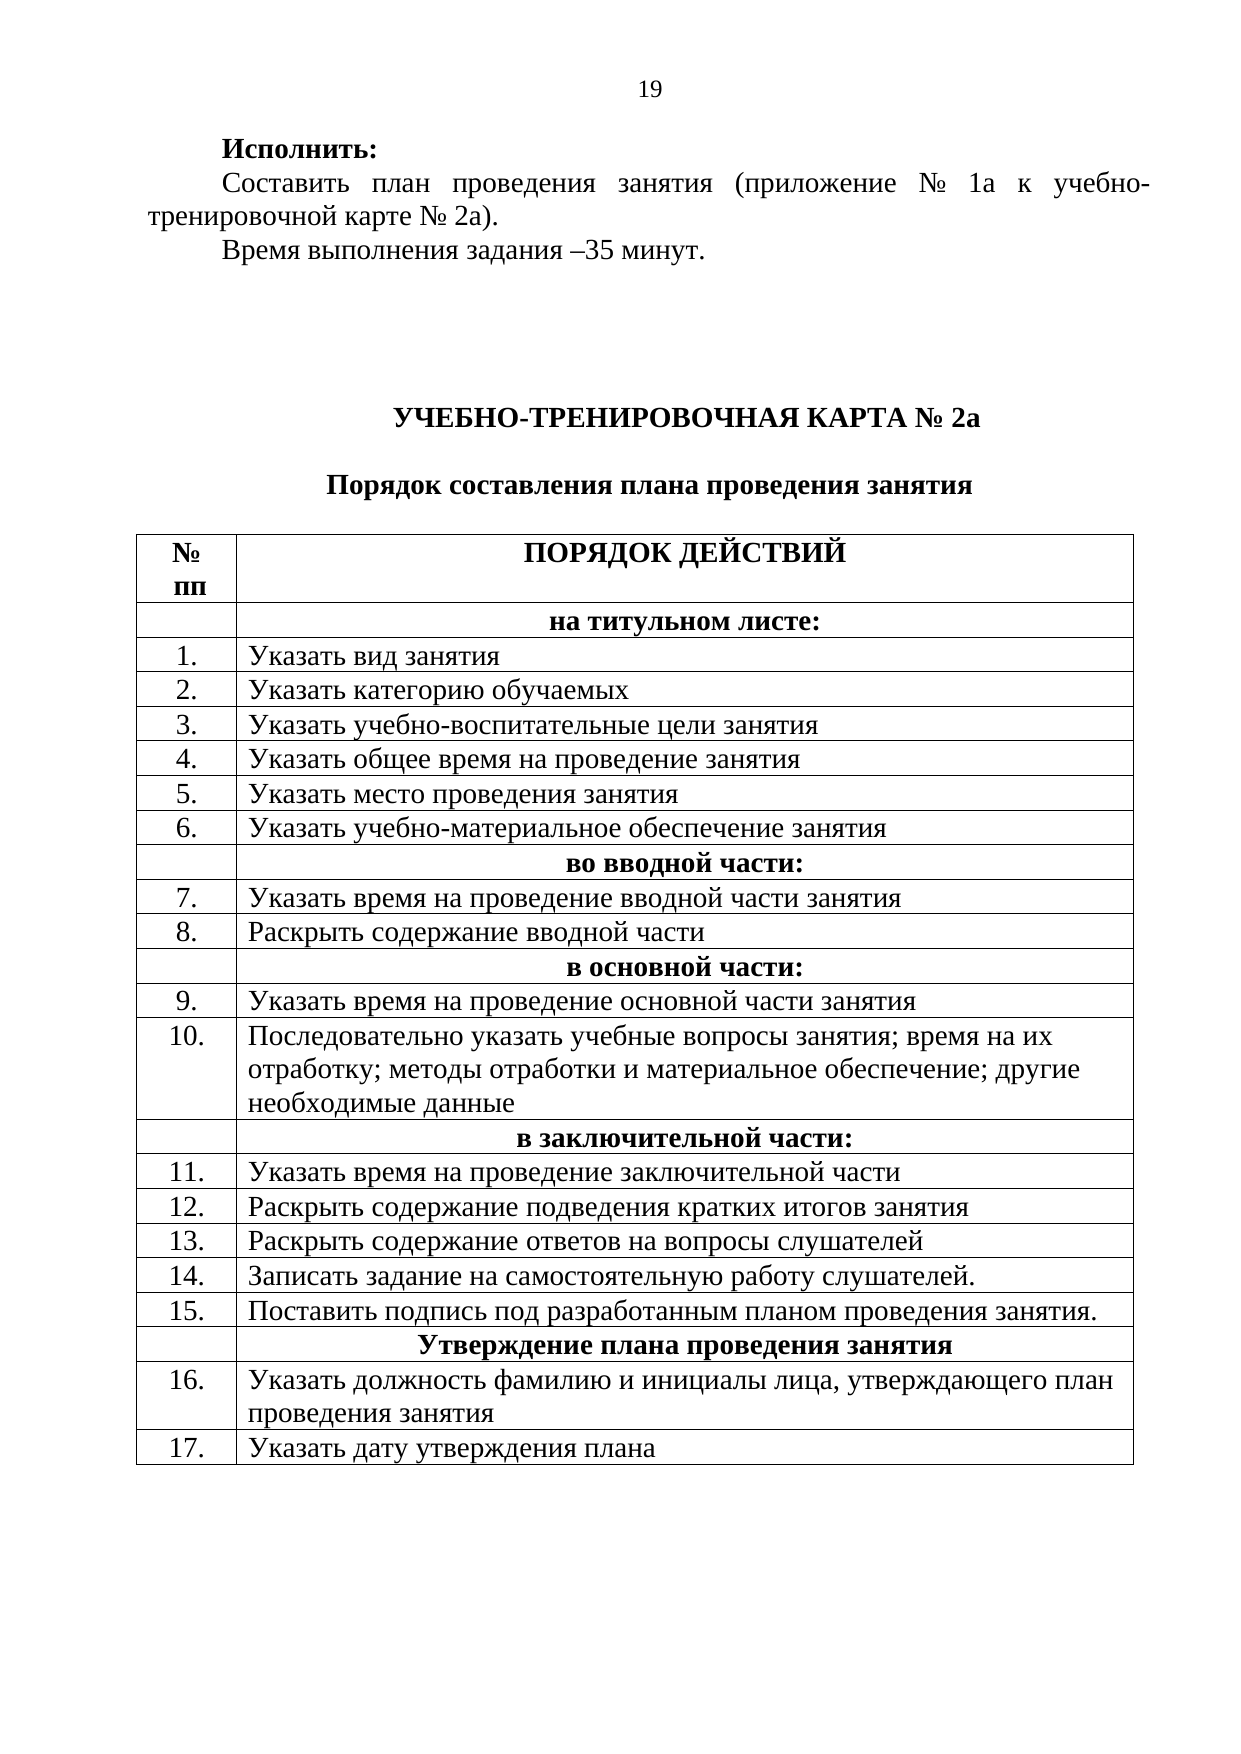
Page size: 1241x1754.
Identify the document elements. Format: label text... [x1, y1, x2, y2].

table_cell 3. [137, 707, 236, 740]
table_cell 17. [137, 1430, 236, 1463]
table_cell 12. [137, 1189, 236, 1222]
table_cell Раскрыть содержание вводной части [237, 914, 1133, 948]
table_cell Указать вид занятия [237, 638, 1133, 671]
text Порядок составления плана проведения занятия [148, 467, 1152, 500]
text УЧЕБНО-ТРЕНИРОВОЧНАЯ КАРТА № 2а [148, 400, 1152, 433]
table_cell 6. [137, 811, 236, 844]
table_cell 11. [137, 1154, 236, 1188]
table_cell 1. [137, 638, 236, 671]
table_cell Указать место проведения занятия [237, 776, 1133, 809]
table_cell Указать учебно-материальное обеспечение занятия [237, 811, 1133, 844]
table_cell Указать категорию обучаемых [237, 672, 1133, 706]
table_cell 16. [137, 1362, 236, 1429]
table_cell 4. [137, 741, 236, 775]
table_cell Раскрыть содержание подведения кратких итогов занятия [237, 1189, 1133, 1222]
table_cell Записать задание на самостоятельную работу слушателей. [237, 1258, 1133, 1292]
table_cell Указать время на проведение заключительной части [237, 1154, 1133, 1188]
text Исполнить: [148, 131, 1152, 165]
table_cell в заключительной части: [237, 1120, 1133, 1153]
table_header № пп [137, 535, 236, 602]
table_cell Указать должность фамилию и инициалы лица, утверждающего план проведения занятия [237, 1362, 1133, 1429]
table_cell Утверждение плана проведения занятия [237, 1327, 1133, 1361]
table_cell Раскрыть содержание ответов на вопросы слушателей [237, 1224, 1133, 1257]
table_cell 8. [137, 914, 236, 948]
table_cell 7. [137, 880, 236, 913]
table_cell Указать время на проведение основной части занятия [237, 984, 1133, 1017]
table_cell [137, 845, 236, 879]
table_cell во вводной части: [237, 845, 1133, 879]
text Составить план проведения занятия (приложение № 1а к учебно-тренировочной карте № 2а). [148, 165, 1152, 232]
table_cell 9. [137, 984, 236, 1017]
table_cell 13. [137, 1224, 236, 1257]
table_cell 14. [137, 1258, 236, 1292]
table_cell Указать время на проведение вводной части занятия [237, 880, 1133, 913]
table_cell Последовательно указать учебные вопросы занятия; время на их отработку; методы отработки и материальное обеспечение; другие необходимые данные [237, 1018, 1133, 1119]
text Время выполнения задания –35 минут. [148, 232, 1152, 266]
table_cell Указать дату утверждения плана [237, 1430, 1133, 1463]
table_header ПОРЯДОК ДЕЙСТВИЙ [237, 535, 1133, 602]
table_cell Поставить подпись под разработанным планом проведения занятия. [237, 1293, 1133, 1326]
table_cell в основной части: [237, 949, 1133, 982]
table_cell Указать общее время на проведение занятия [237, 741, 1133, 775]
table_cell 10. [137, 1018, 236, 1119]
table_cell Указать учебно-воспитательные цели занятия [237, 707, 1133, 740]
table_cell 2. [137, 672, 236, 706]
table_cell [137, 603, 236, 637]
table_cell 15. [137, 1293, 236, 1326]
table_cell 5. [137, 776, 236, 809]
table_cell на титульном листе: [237, 603, 1133, 637]
table_cell [137, 1120, 236, 1153]
table_cell [137, 949, 236, 982]
table_cell [137, 1327, 236, 1361]
